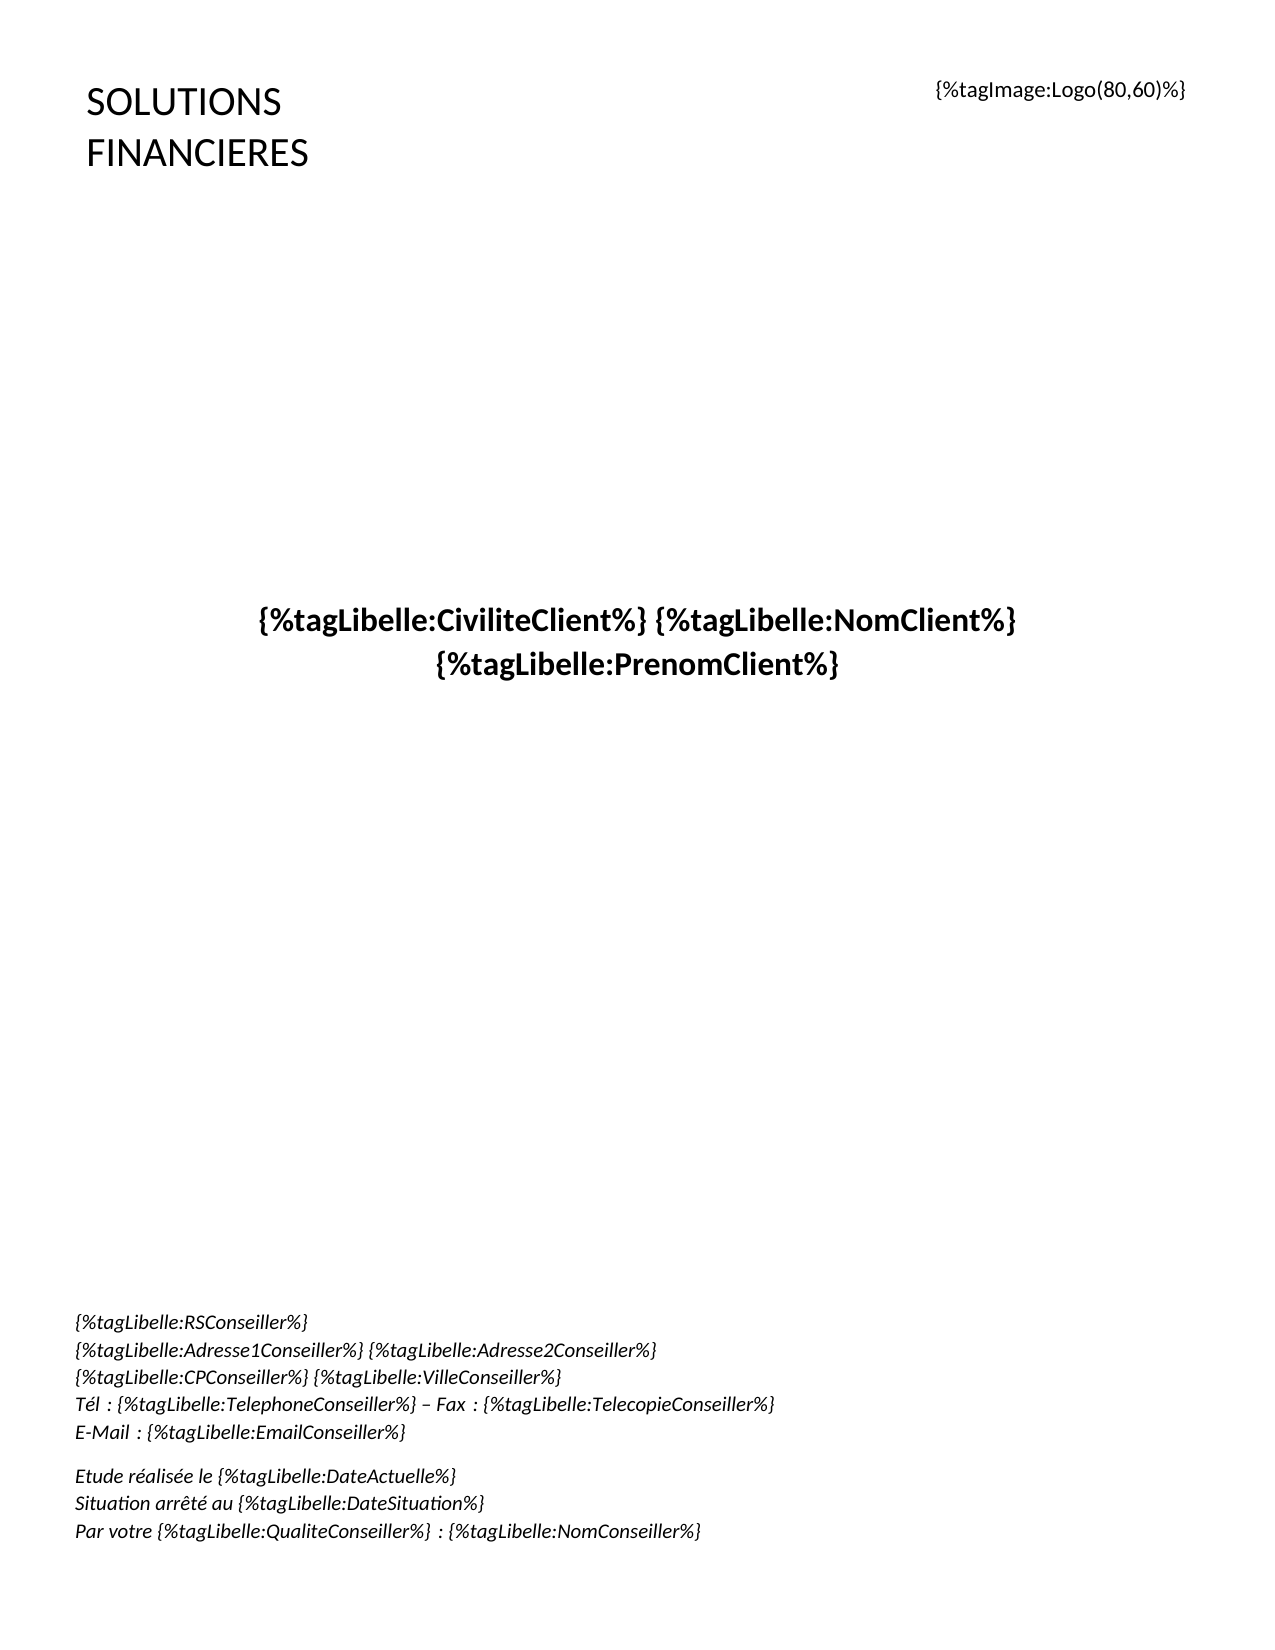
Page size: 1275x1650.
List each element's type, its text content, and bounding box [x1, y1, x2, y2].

text {%tagLibelle:RSConseiller%} {%tagLibelle:Adresse1Conseiller%} {%tagLibelle:Adresse2Conseiller%} {%tagLibelle:CPConseiller%} {%tagLibelle:VilleConseiller%} Tél : {%tagLibelle:TelephoneConseiller%} – Fax : {%tagLibelle:TelecopieConseiller%} E-Mail : {%tagLibelle:EmailConseiller%} [75, 1309, 1200, 1444]
table_header {%tagImage:Logo(80,60)%} [754, 75, 1197, 177]
table_header SOLUTIONS FINANCIERES [75, 75, 754, 177]
text {%tagLibelle:CiviliteClient%} {%tagLibelle:NomClient%} {%tagLibelle:PrenomClient%} [75, 598, 1200, 683]
text Etude réalisée le {%tagLibelle:DateActuelle%} Situation arrêté au {%tagLibelle:DateSituation%} Par votre {%tagLibelle:QualiteConseiller%} : {%tagLibelle:NomConseiller%} [75, 1463, 1200, 1543]
